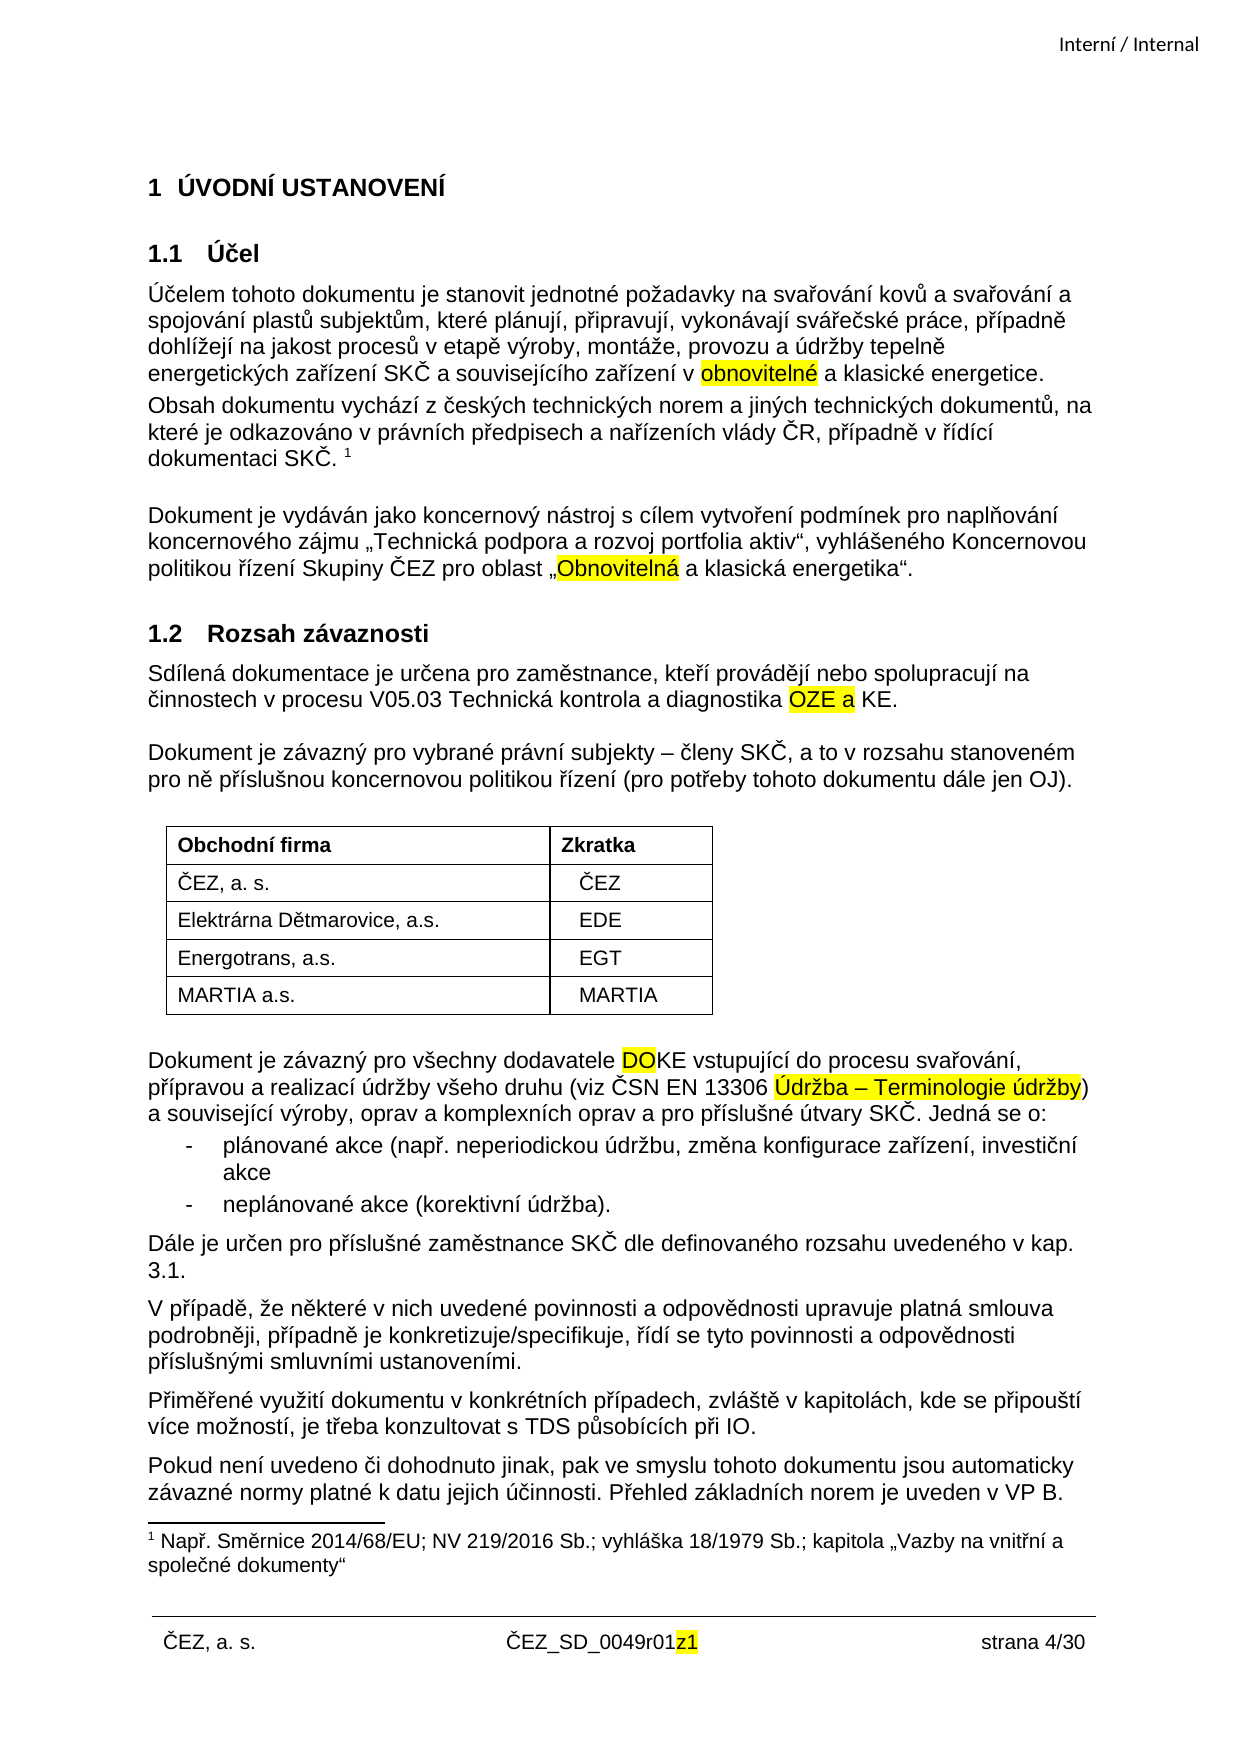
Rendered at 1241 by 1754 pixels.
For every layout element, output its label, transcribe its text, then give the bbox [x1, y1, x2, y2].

list neplánované akce (korektivní údržba). [185, 1191, 1092, 1218]
table_cell Elektrárna Dětmarovice, a.s. [167, 902, 549, 938]
table_cell ČEZ, a. s. [167, 865, 549, 901]
text Sdílená dokumentace je určena pro zaměstnance, kteří provádějí nebo spolupracují na činnostech v procesu V05.03 Technická kontrola a diagnostika OZE a KE. [148, 660, 1092, 713]
table_cell EGT [551, 940, 712, 976]
text Pokud není uvedeno či dohodnuto jinak, pak ve smyslu tohoto dokumentu jsou automaticky závazné normy platné k datu jejich účinnosti. Přehled základních norem je uveden v VP B. [148, 1452, 1092, 1505]
subtitle úvodní ustanovení [148, 168, 1092, 201]
subtitle Účel [148, 239, 1092, 268]
text Dokument je závazný pro vybrané právní subjekty – členy SKČ, a to v rozsahu stanoveném pro ně příslušnou koncernovou politikou řízení (pro potřeby tohoto dokumentu dále jen OJ). [148, 739, 1092, 792]
table_cell EDE [551, 902, 712, 938]
list plánované akce (např. neperiodickou údržbu, změna konfigurace zařízení, investiční akce [185, 1132, 1092, 1185]
text Přiměřené využití dokumentu v konkrétních případech, zvláště v kapitolách, kde se připouští více možností, je třeba konzultovat s TDS působících při IO. [148, 1387, 1092, 1440]
table_cell MARTIA [551, 977, 712, 1013]
text Dokument je závazný pro všechny dodavatele DOKE vstupující do procesu svařování, přípravou a realizací údržby všeho druhu (viz ČSN EN 13306 Údržba – Terminologie údržby) a související výroby, oprav a komplexních oprav a pro příslušné útvary SKČ. Jedná se o: [148, 1047, 1092, 1126]
table_header Obchodní firma [167, 827, 549, 863]
text Dále je určen pro příslušné zaměstnance SKČ dle definovaného rozsahu uvedeného v kap. 3.1. [148, 1230, 1092, 1283]
text Dokument je vydáván jako koncernový nástroj s cílem vytvoření podmínek pro naplňování koncernového zájmu „Technická podpora a rozvoj portfolia aktiv“, vyhlášeného Koncernovou politikou řízení Skupiny ČEZ pro oblast „Obnovitelná a klasická energetika“. [148, 502, 1092, 581]
text Obsah dokumentu vychází z českých technických norem a jiných technických dokumentů, na které je odkazováno v právních předpisech a nařízeních vlády ČR, případně v řídící dokumentaci SKČ. [148, 392, 1092, 471]
table_cell Energotrans, a.s. [167, 940, 549, 976]
table_cell ČEZ [551, 865, 712, 901]
text V případě, že některé v nich uvedené povinnosti a odpovědnosti upravuje platná smlouva podrobněji, případně je konkretizuje/specifikuje, řídí se tyto povinnosti a odpovědnosti příslušnými smluvními ustanoveními. [148, 1295, 1092, 1374]
table_cell MARTIA a.s. [167, 977, 549, 1013]
subtitle Rozsah závaznosti [148, 618, 1092, 648]
table_header Zkratka [551, 827, 712, 863]
text Účelem tohoto dokumentu je stanovit jednotné požadavky na svařování kovů a svařování a spojování plastů subjektům, které plánují, připravují, vykonávají svářečské práce, případně dohlížejí na jakost procesů v etapě výroby, montáže, provozu a údržby tepelně energetických zařízení SKČ a souvisejícího zařízení v obnovitelné a klasické energetice. [148, 281, 1092, 386]
